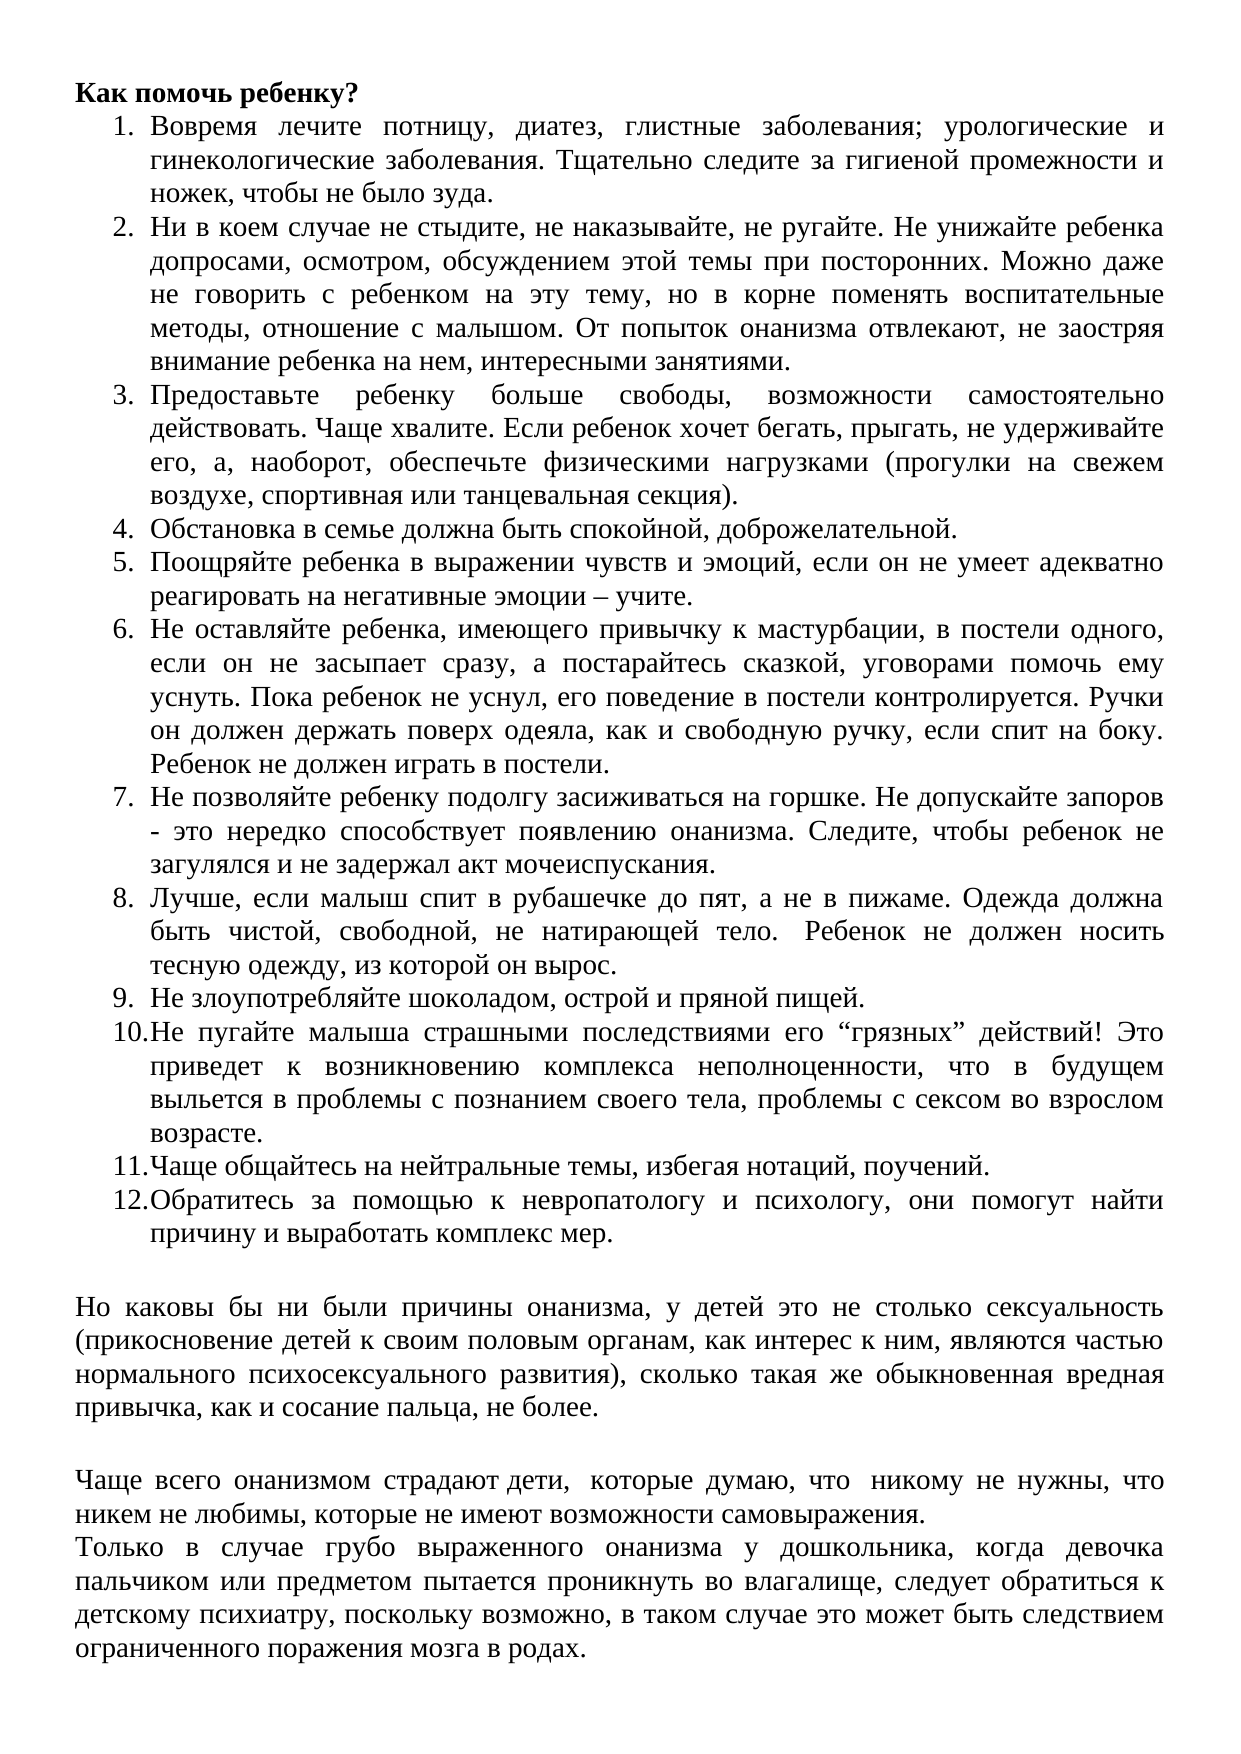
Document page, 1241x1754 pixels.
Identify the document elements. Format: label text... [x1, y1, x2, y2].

list Не позволяйте ребенку подолгу засиживаться на горшке. Не допускайте запоров - это нередко способствует появлению онанизма. Следите, чтобы ребенок не загулялся и не задержал акт мочеиспускания. [112, 779, 1165, 880]
list Не злоупотребляйте шоколадом, острой и пряной пищей. [112, 981, 1165, 1014]
text Только в случае грубо выраженного онанизма у дошкольника, когда девочка пальчиком или предметом пытается проникнуть во влагалище, следует обратиться к детскому психиатру, поскольку возможно, в таком случае это может быть следствием ограниченного поражения мозга в родах. [75, 1529, 1165, 1664]
text Как помочь ребенку? [75, 75, 1165, 108]
list Обстановка в семье должна быть спокойной, доброжелательной. [112, 511, 1165, 544]
list Предоставьте ребенку больше свободы, возможности самостоятельно действовать. Чаще хвалите. Если ребенок хочет бегать, прыгать, не удерживайте его, а, наоборот, обеспечьте физическими нагрузками (прогулки на свежем воздухе, спортивная или танцевальная секция). [112, 377, 1165, 511]
text Чаще всего онанизмом страдают дети, которые думаю, что никому не нужны, что никем не любимы, которые не имеют возможности самовыражения. [75, 1462, 1165, 1529]
list Поощряйте ребенка в выражении чувств и эмоций, если он не умеет адекватно реагировать на негативные эмоции – учите. [112, 544, 1165, 612]
list Вовремя лечите потницу, диатез, глистные заболевания; урологические и гинекологические заболевания. Тщательно следите за гигиеной промежности и ножек, чтобы не было зуда. [112, 108, 1165, 209]
list ​Ни в коем случае не стыдите, не наказывайте, не ругайте. Не унижайте ребенка допросами, осмотром, обсуждением этой темы при посторонних. Можно даже не говорить с ребенком на эту тему, но в корне поменять воспитательные методы, отношение с малышом. От попыток онанизма отвлекают, не заостряя внимание ребенка на нем, интересными занятиями. [112, 209, 1165, 377]
text Но каковы бы ни были причины онанизма, у детей это не столько сексуальность (прикосновение детей к своим половым органам, как интерес к ним, являются частью нормального психосексуального развития), сколько такая же обыкновенная вредная привычка, как и сосание пальца, не более. [75, 1289, 1165, 1423]
list Лучше, если малыш спит в рубашечке до пят, а не в пижаме. Одежда должна быть чистой, свободной, не натирающей тело. Ребенок не должен носить тесную одежду, из которой он вырос. [112, 880, 1165, 981]
list Чаще общайтесь на нейтральные темы, избегая нотаций, поучений. [112, 1148, 1165, 1182]
list Не оставляйте ребенка, имеющего привычку к мастурбации, в постели одного, если он не засыпает сразу, а постарайтесь сказкой, уговорами помочь ему уснуть. Пока ребенок не уснул, его поведение в постели контролируется. Ручки он должен держать поверх одеяла, как и свободную ручку, если спит на боку. Ребенок не должен играть в постели. [112, 612, 1165, 779]
list Обратитесь за помощью к невропатологу и психологу, они помогут найти причину и выработать комплекс мер. [112, 1182, 1165, 1249]
list Не пугайте малыша страшными последствиями его “грязных” действий! Это приведет к возникновению комплекса неполноценности, что в будущем выльется в проблемы с познанием своего тела, проблемы с сексом во взрослом возрасте. [112, 1014, 1165, 1148]
